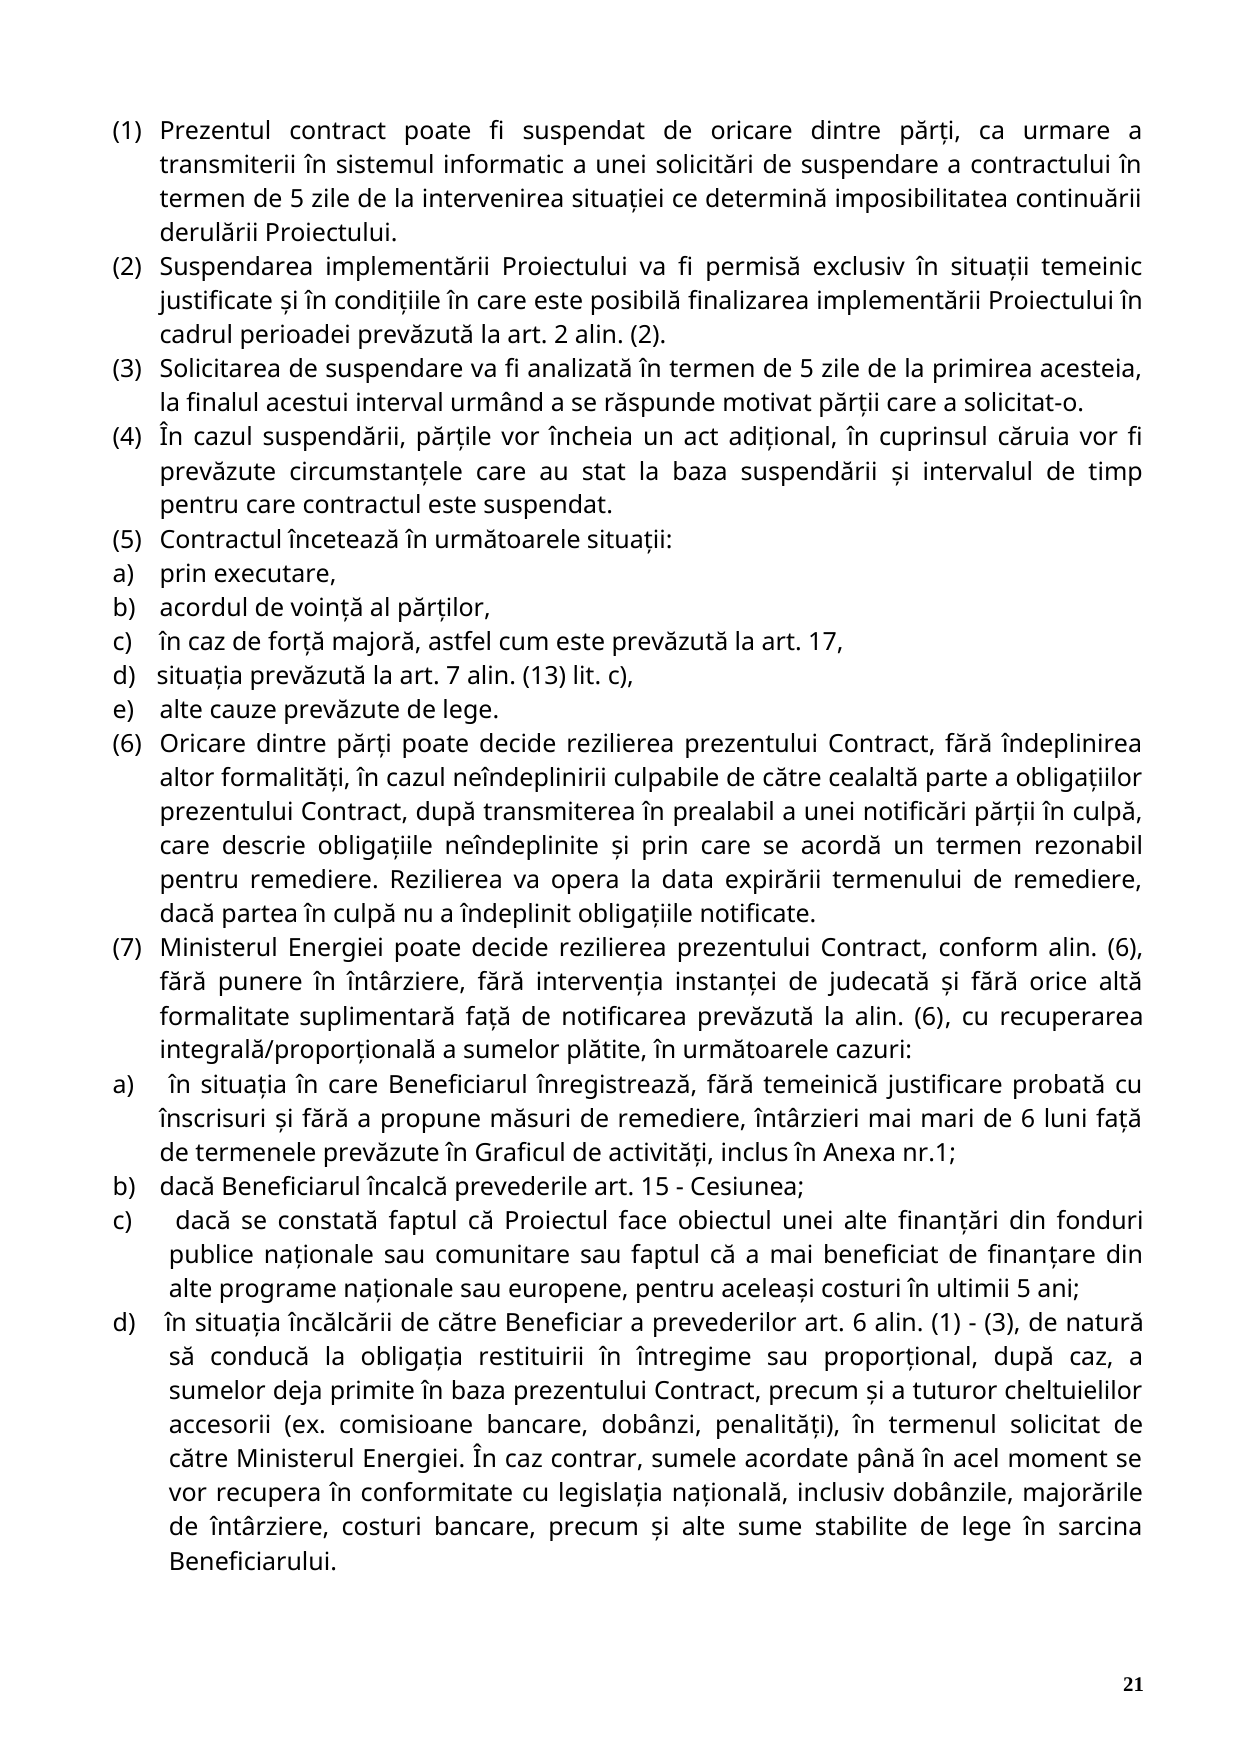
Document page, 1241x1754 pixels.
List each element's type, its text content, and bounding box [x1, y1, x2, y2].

list dacă Beneficiarul încalcă prevederile art. 15 - Cesiunea; [112, 1168, 1144, 1202]
list Contractul încetează în următoarele situații: [112, 521, 1144, 555]
list Ministerul Energiei poate decide rezilierea prezentului Contract, conform alin. (6), fără punere în întârziere, fără intervenţia instanţei de judecată şi fără orice altă formalitate suplimentară față de notificarea prevăzută la alin. (6), cu recuperarea integrală/proporțională a sumelor plătite, în următoarele cazuri: [112, 930, 1144, 1066]
list în caz de forță majoră, astfel cum este prevăzută la art. 17, [112, 623, 1144, 657]
list în situaţia încălcării de către Beneficiar a prevederilor art. 6 alin. (1) - (3), de natură să conducă la obligaţia restituirii în întregime sau proporțional, după caz, a sumelor deja primite în baza prezentului Contract, precum şi a tuturor cheltuielilor accesorii (ex. comisioane bancare, dobânzi, penalităţi), în termenul solicitat de către Ministerul Energiei. În caz contrar, sumele acordate până în acel moment se vor recupera în conformitate cu legislaţia naţională, inclusiv dobânzile, majorările de întârziere, costuri bancare, precum şi alte sume stabilite de lege în sarcina Beneficiarului. [112, 1305, 1144, 1577]
list dacă se constată faptul că Proiectul face obiectul unei alte finanţări din fonduri publice naţionale sau comunitare sau faptul că a mai beneficiat de finanţare din alte programe naţionale sau europene, pentru aceleași costuri în ultimii 5 ani; [112, 1202, 1144, 1305]
list Solicitarea de suspendare va fi analizată în termen de 5 zile de la primirea acesteia, la finalul acestui interval urmând a se răspunde motivat părții care a solicitat-o. [112, 351, 1144, 419]
list Suspendarea implementării Proiectului va fi permisă exclusiv în situații temeinic justificate și în condițiile în care este posibilă finalizarea implementării Proiectului în cadrul perioadei prevăzută la art. 2 alin. (2). [112, 249, 1144, 351]
list În cazul suspendării, părțile vor încheia un act adițional, în cuprinsul căruia vor fi prevăzute circumstanțele care au stat la baza suspendării și intervalul de timp pentru care contractul este suspendat. [112, 419, 1144, 521]
list situația prevăzută la art. 7 alin. (13) lit. c), [112, 657, 1144, 692]
list în situaţia în care Beneficiarul înregistrează, fără temeinică justificare probată cu înscrisuri și fără a propune măsuri de remediere, întârzieri mai mari de 6 luni față de termenele prevăzute în Graficul de activități, inclus în Anexa nr.1; [112, 1066, 1144, 1168]
list acordul de voinţă al părţilor, [112, 589, 1144, 623]
list Oricare dintre părți poate decide rezilierea prezentului Contract, fără îndeplinirea altor formalități, în cazul neîndeplinirii culpabile de către cealaltă parte a obligațiilor prezentului Contract, după transmiterea în prealabil a unei notificări părții în culpă, care descrie obligațiile neîndeplinite și prin care se acordă un termen rezonabil pentru remediere. Rezilierea va opera la data expirării termenului de remediere, dacă partea în culpă nu a îndeplinit obligațiile notificate. [112, 726, 1144, 930]
list Prezentul contract poate fi suspendat de oricare dintre părți, ca urmare a transmiterii în sistemul informatic a unei solicitări de suspendare a contractului în termen de 5 zile de la intervenirea situației ce determină imposibilitatea continuării derulării Proiectului. [112, 112, 1144, 249]
list prin executare, [112, 555, 1144, 589]
list alte cauze prevăzute de lege. [112, 692, 1144, 726]
